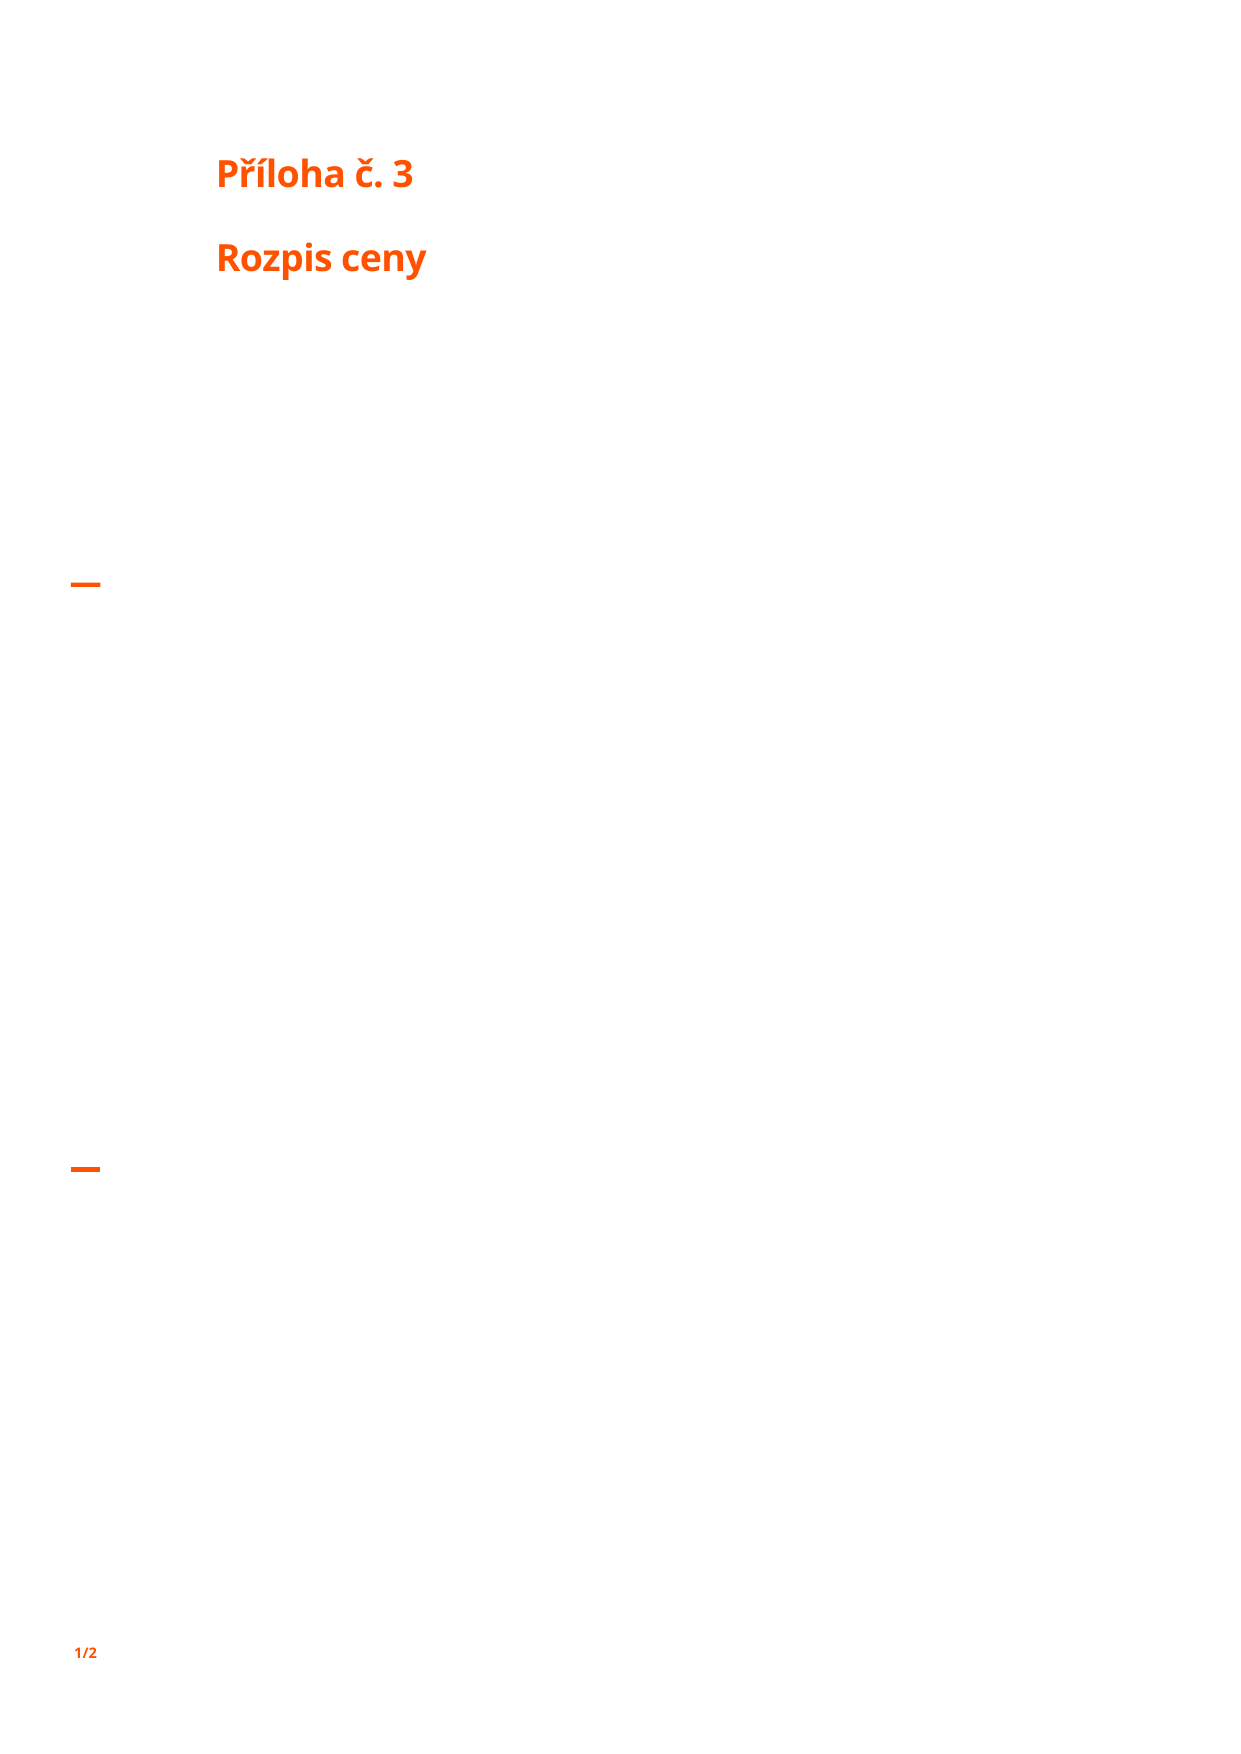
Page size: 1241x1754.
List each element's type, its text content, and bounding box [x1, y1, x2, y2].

text Příloha č. 3 [216, 147, 1122, 198]
text Rozpis ceny [216, 231, 1122, 282]
